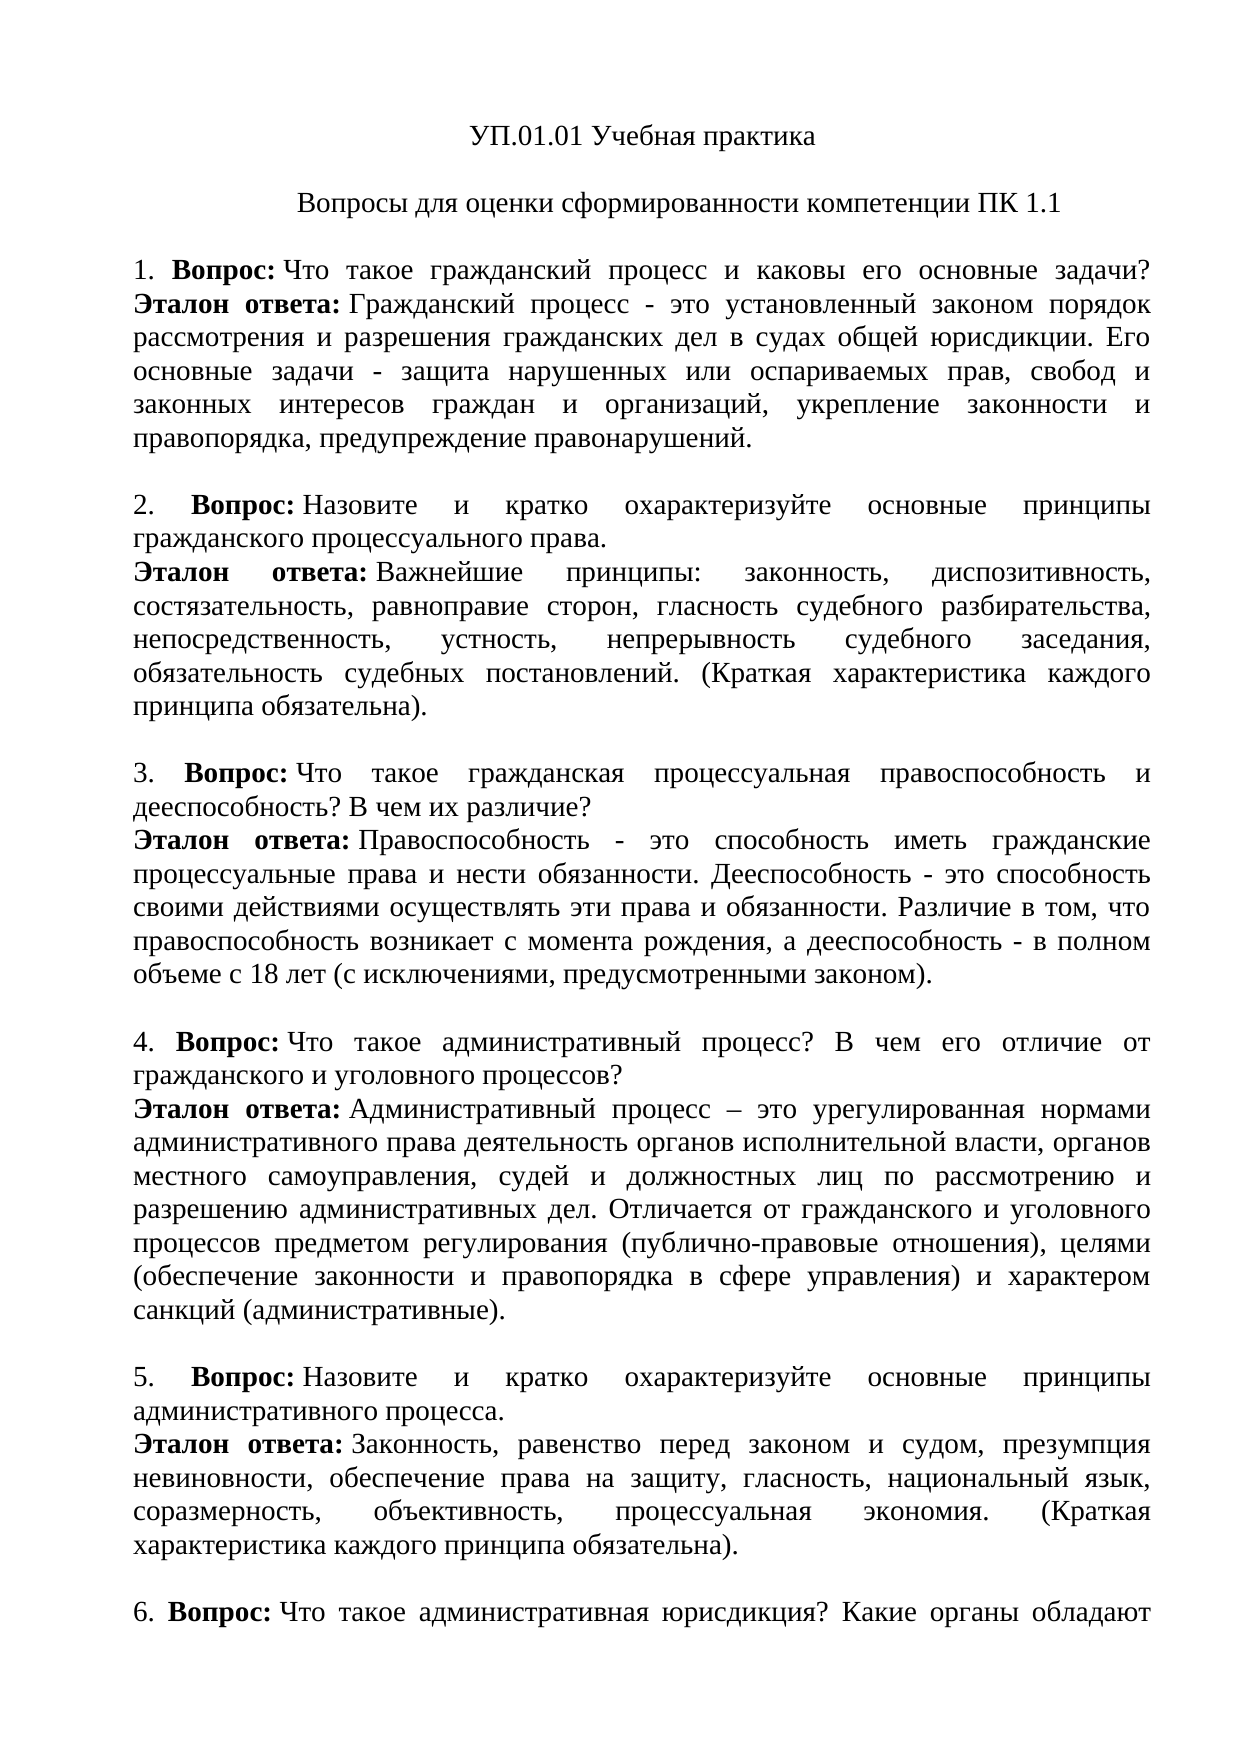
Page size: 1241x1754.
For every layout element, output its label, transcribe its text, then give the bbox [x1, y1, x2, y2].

text 4. Вопрос: Что такое административный процесс? В чем его отличие от гражданского и уголовного процессов? [133, 1024, 1152, 1091]
text Эталон ответа: Законность, равенство перед законом и судом, презумпция невиновности, обеспечение права на защиту, гласность, национальный язык, соразмерность, объективность, процессуальная экономия. (Краткая характеристика каждого принципа обязательна). [133, 1426, 1152, 1560]
text Эталон ответа: Важнейшие принципы: законность, диспозитивность, состязательность, равноправие сторон, гласность судебного разбирательства, непосредственность, устность, непрерывность судебного заседания, обязательность судебных постановлений. (Краткая характеристика каждого принципа обязательна). [133, 554, 1152, 722]
text УП.01.01 Учебная практика [133, 118, 1152, 152]
text 3. Вопрос: Что такое гражданская процессуальная правоспособность и дееспособность? В чем их различие? [133, 722, 1152, 822]
text 1. Вопрос: Что такое гражданский процесс и каковы его основные задачи? Эталон ответа: Гражданский процесс - это установленный законом порядок рассмотрения и разрешения гражданских дел в судах общей юрисдикции. Его основные задачи - защита нарушенных или оспариваемых прав, свобод и законных интересов граждан и организаций, укрепление законности и правопорядка, предупреждение правонарушений. [133, 252, 1152, 453]
text Вопросы для оценки сформированности компетенции ПК 1.1 [133, 185, 1152, 219]
text 2. Вопрос: Назовите и кратко охарактеризуйте основные принципы гражданского процессуального права. [133, 453, 1152, 554]
text Эталон ответа: Правоспособность - это способность иметь гражданские процессуальные права и нести обязанности. Дееспособность - это способность своими действиями осуществлять эти права и обязанности. Различие в том, что правоспособность возникает с момента рождения, а дееспособность - в полном объеме с 18 лет (с исключениями, предусмотренными законом). [133, 822, 1152, 990]
text Эталон ответа: Административный процесс – это урегулированная нормами административного права деятельность органов исполнительной власти, органов местного самоуправления, судей и должностных лиц по рассмотрению и разрешению административных дел. Отличается от гражданского и уголовного процессов предметом регулирования (публично-правовые отношения), целями (обеспечение законности и правопорядка в сфере управления) и характером санкций (административные). [133, 1091, 1152, 1326]
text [133, 1560, 1152, 1627]
text 5. Вопрос: Назовите и кратко охарактеризуйте основные принципы административного процесса. [133, 1326, 1152, 1426]
